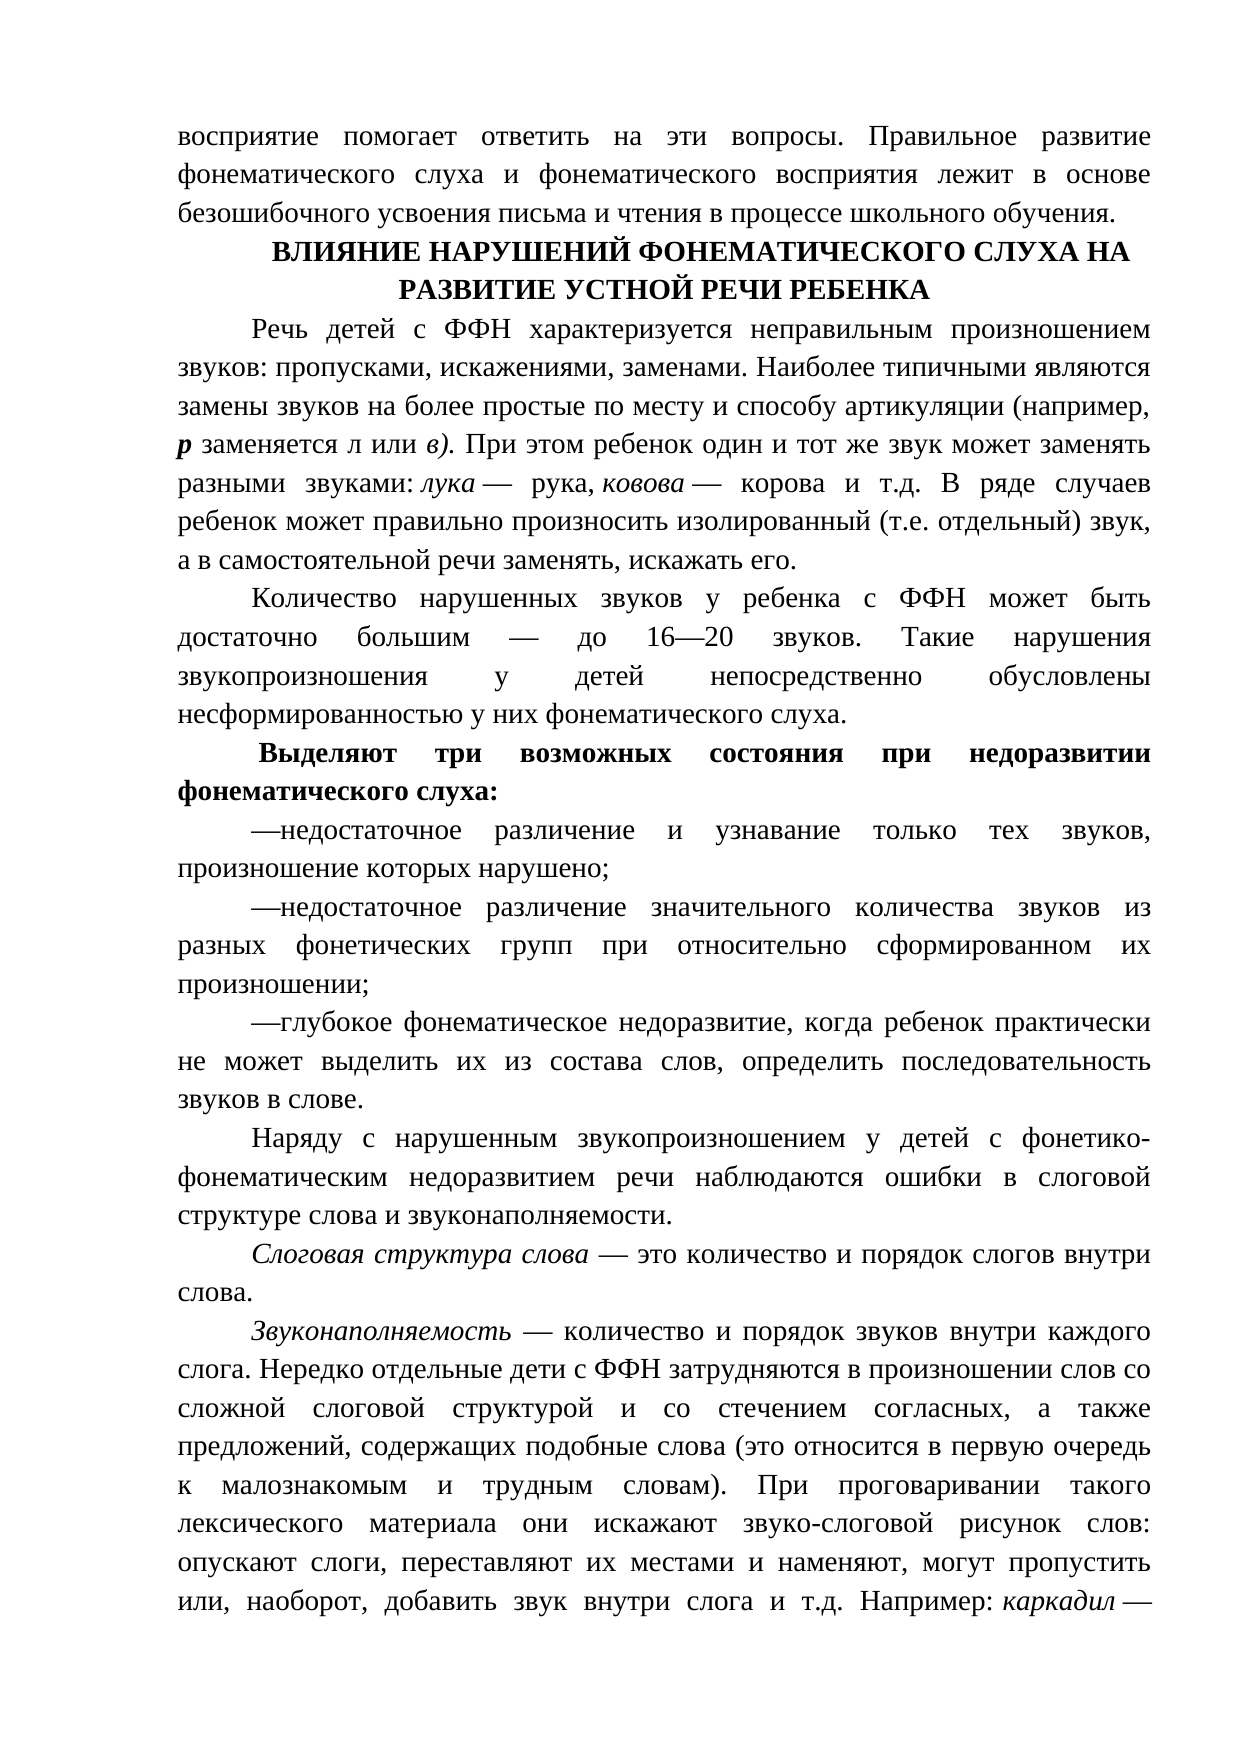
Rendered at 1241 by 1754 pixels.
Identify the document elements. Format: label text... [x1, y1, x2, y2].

text —недостаточное различение и узнавание только тех звуков, произношение которых нарушено; [177, 812, 1152, 884]
text Выделяют три возможных состояния при недоразвитии фонематического слуха: [177, 735, 1152, 807]
text —недостаточное различение значительного количества звуков из разных фонетических групп при относительно сформированном их произношении; [177, 889, 1152, 999]
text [177, 118, 1152, 229]
text ВЛИЯНИЕ НАРУШЕНИЙ ФОНЕМАТИЧЕСКОГО СЛУХА НА РАЗВИТИЕ УСТНОЙ РЕЧИ РЕБЕНКА [177, 234, 1152, 306]
text Количество нарушенных звуков у ребенка с ФФН может быть достаточно большим — до 16—20 звуков. Такие нарушения звукопроизношения у детей непосредственно обусловлены несформированностью у них фонематического слуха. [177, 581, 1152, 730]
text Речь детей с ФФН характеризуется неправильным произношением звуков: пропусками, искажениями, заменами. Наиболее типичными являются замены звуков на более простые по месту и способу артикуляции (например, р заменяется л или в). При этом ребенок один и тот же звук может заменять разными звуками: лука — рука, ковова — корова и т.д. В ряде случаев ребенок может правильно произносить изолированный (т.е. отдельный) звук, а в самостоятельной речи заменять, искажать его. [177, 311, 1152, 576]
text Наряду с нарушенным звукопроизношением у детей с фонетико-фонематическим недоразвитием речи наблюдаются ошибки в слоговой структуре слова и звуконаполняемости. [177, 1120, 1152, 1231]
text Слоговая структура слова — это количество и порядок слогов внутри слова. [177, 1236, 1152, 1308]
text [177, 1313, 1152, 1616]
text —глубокое фонематическое недоразвитие, когда ребенок практически не может выделить их из состава слов, определить последовательность звуков в слове. [177, 1004, 1152, 1115]
